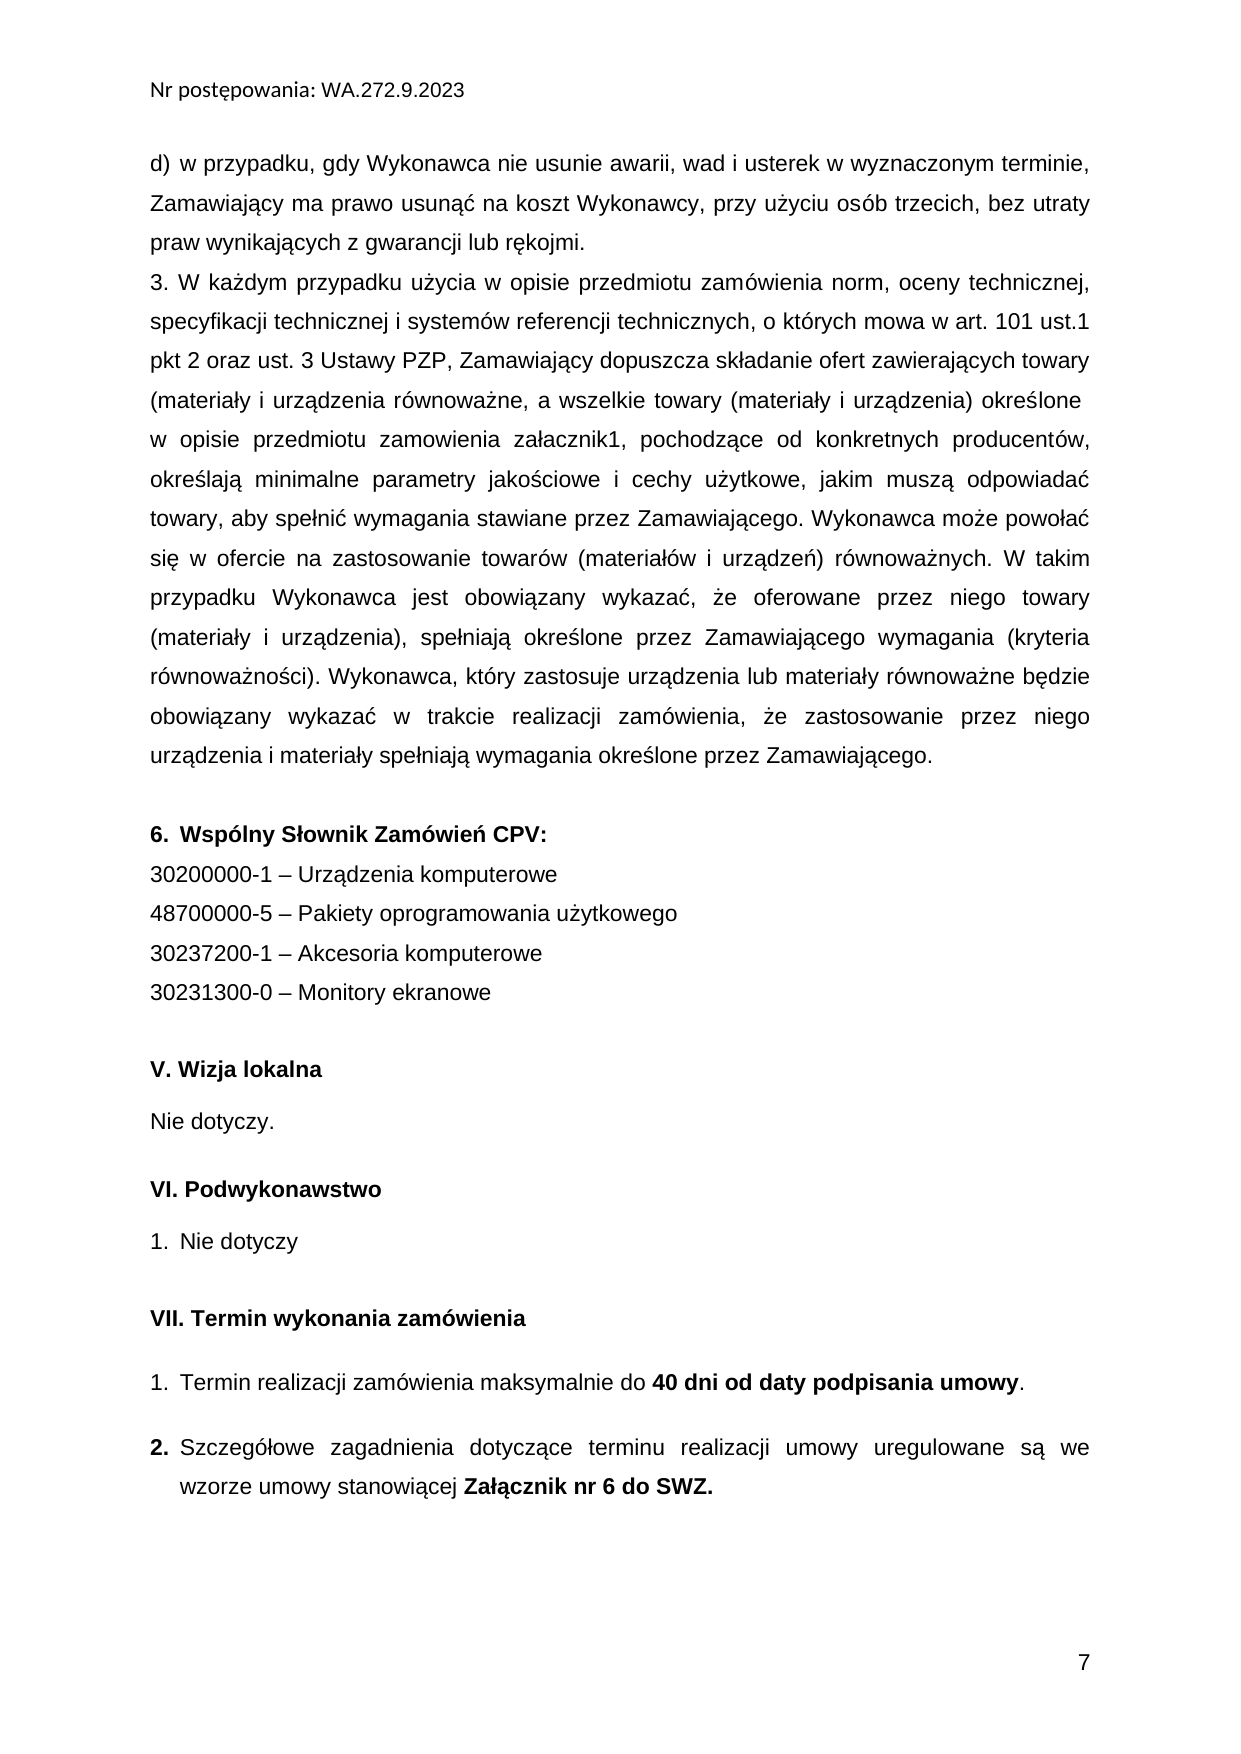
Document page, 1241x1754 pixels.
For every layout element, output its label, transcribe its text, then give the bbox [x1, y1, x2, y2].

list Termin realizacji zamówienia maksymalnie do 40 dni od daty podpisania umowy. [150, 1369, 1090, 1396]
list Nie dotyczy [150, 1228, 1090, 1254]
subtitle V. Wizja lokalna [150, 1056, 1090, 1082]
list Szczegółowe zagadnienia dotyczące terminu realizacji umowy uregulowane są we wzorze umowy stanowiącej Załącznik nr 6 do SWZ. [150, 1434, 1090, 1499]
text d) w przypadku, gdy Wykonawca nie usunie awarii, wad i usterek w wyznaczonym terminie, Zamawiający ma prawo usunąć na koszt Wykonawcy, przy użyciu osób trzecich, bez utraty praw wynikających z gwarancji lub rękojmi. [150, 150, 1090, 255]
text 48700000-5 – Pakiety oprogramowania użytkowego [150, 900, 1090, 926]
subtitle VII. Termin wykonania zamówienia [150, 1305, 1090, 1331]
text 30200000-1 – Urządzenia komputerowe [150, 861, 1090, 887]
list Wspólny Słownik Zamówień CPV: [150, 821, 1090, 847]
text 30231300-0 – Monitory ekranowe [150, 979, 1090, 1005]
text 30237200-1 – Akcesoria komputerowe [150, 939, 1090, 966]
text 3. W każdym przypadku użycia w opisie przedmiotu zamówienia norm, oceny technicznej, specyfikacji technicznej i systemów referencji technicznych, o których mowa w art. 101 ust.1 pkt 2 oraz ust. 3 Ustawy PZP, Zamawiający dopuszcza składanie ofert zawierających towary (materiały i urządzenia równoważne, a wszelkie towary (materiały i urządzenia) określone w opisie przedmiotu zamowienia załacznik1, pochodzące od konkretnych producentów, określają minimalne parametry jakościowe i cechy użytkowe, jakim muszą odpowiadać towary, aby spełnić wymagania stawiane przez Zamawiającego. Wykonawca może powołać się w ofercie na zastosowanie towarów (materiałów i urządzeń) równoważnych. W takim przypadku Wykonawca jest obowiązany wykazać, że oferowane przez niego towary (materiały i urządzenia), spełniają określone przez Zamawiającego wymagania (kryteria równoważności). Wykonawca, który zastosuje urządzenia lub materiały równoważne będzie obowiązany wykazać w trakcie realizacji zamówienia, że zastosowanie przez niego urządzenia i materiały spełniają wymagania określone przez Zamawiającego. [150, 268, 1090, 768]
text Nie dotyczy. [150, 1108, 1090, 1134]
subtitle VI. Podwykonawstwo [150, 1176, 1090, 1202]
